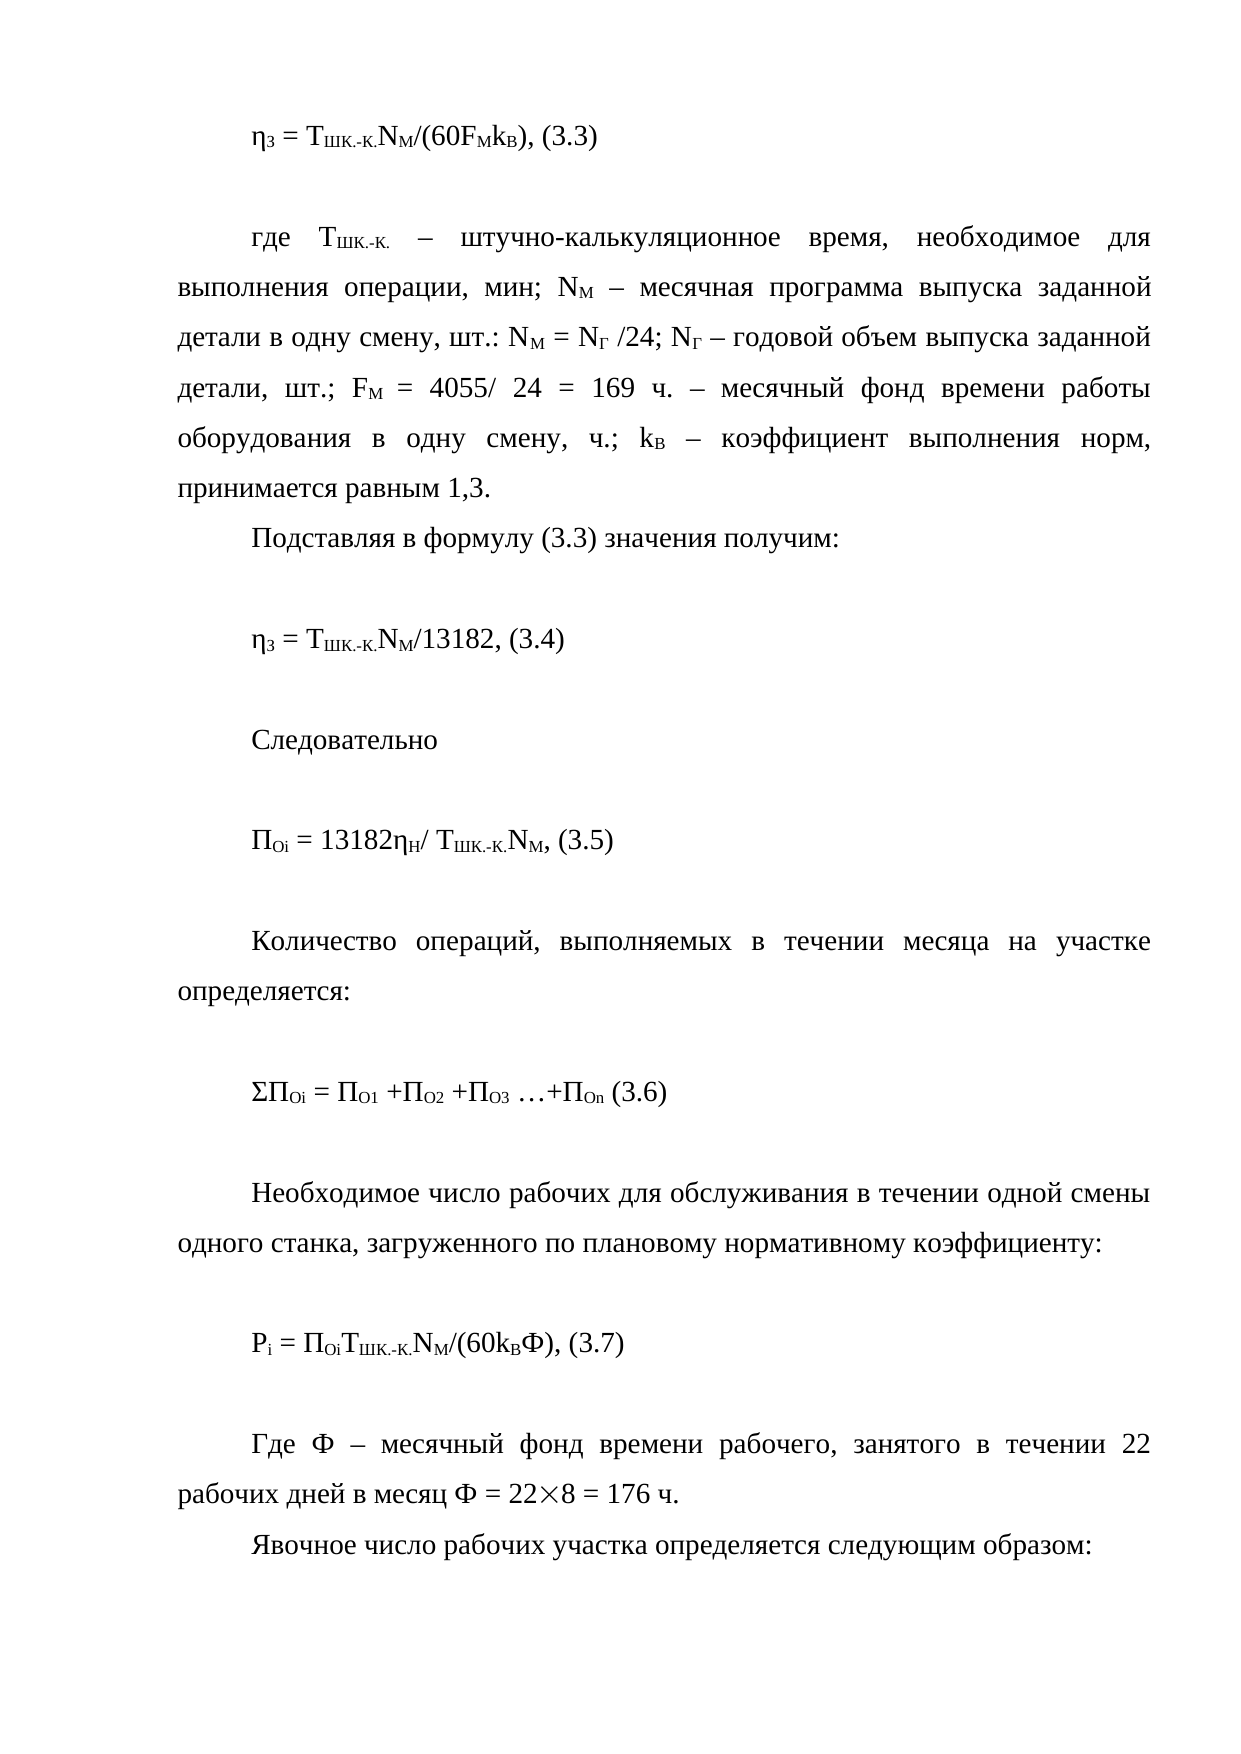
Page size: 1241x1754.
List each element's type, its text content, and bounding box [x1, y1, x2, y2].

text Количество операций, выполняемых в течении месяца на участке определяется: [177, 923, 1152, 1007]
text Где Ф – месячный фонд времени рабочего, занятого в течении 22 рабочих дней в месяц Ф = 228 = 176 ч. [177, 1426, 1152, 1510]
text Следовательно [177, 722, 1152, 755]
text где ТШК.-К. – штучно-калькуляционное время, необходимое для выполнения операции, мин; NМ – месячная программа выпуска заданной детали в одну смену, шт.: NМ = NГ /24; NГ – годовой объем выпуска заданной детали, шт.; FМ = 4055/ 24 = 169 ч. – месячный фонд времени работы оборудования в одну смену, ч.; kВ – коэффициент выполнения норм, принимается равным 1,3. [177, 219, 1152, 504]
text Рi = ПОiТШК.-К.NМ/(60kВФ), (3.7) [177, 1326, 1152, 1359]
text Явочное число рабочих участка определяется следующим образом: [177, 1527, 1152, 1561]
text ηЗ = ТШК.-К.NМ/(60FМkВ), (3.3) [177, 118, 1152, 152]
text Необходимое число рабочих для обслуживания в течении одной смены одного станка, загруженного по плановому нормативному коэффициенту: [177, 1175, 1152, 1258]
text Подставляя в формулу (3.3) значения получим: [177, 521, 1152, 554]
text ПОi = 13182ηН/ ТШК.-К.NМ, (3.5) [177, 822, 1152, 856]
text ΣПОi = ПО1 +ПО2 +ПО3 …+ПОn (3.6) [177, 1074, 1152, 1108]
text ηЗ = ТШК.-К.NМ/13182, (3.4) [177, 621, 1152, 655]
